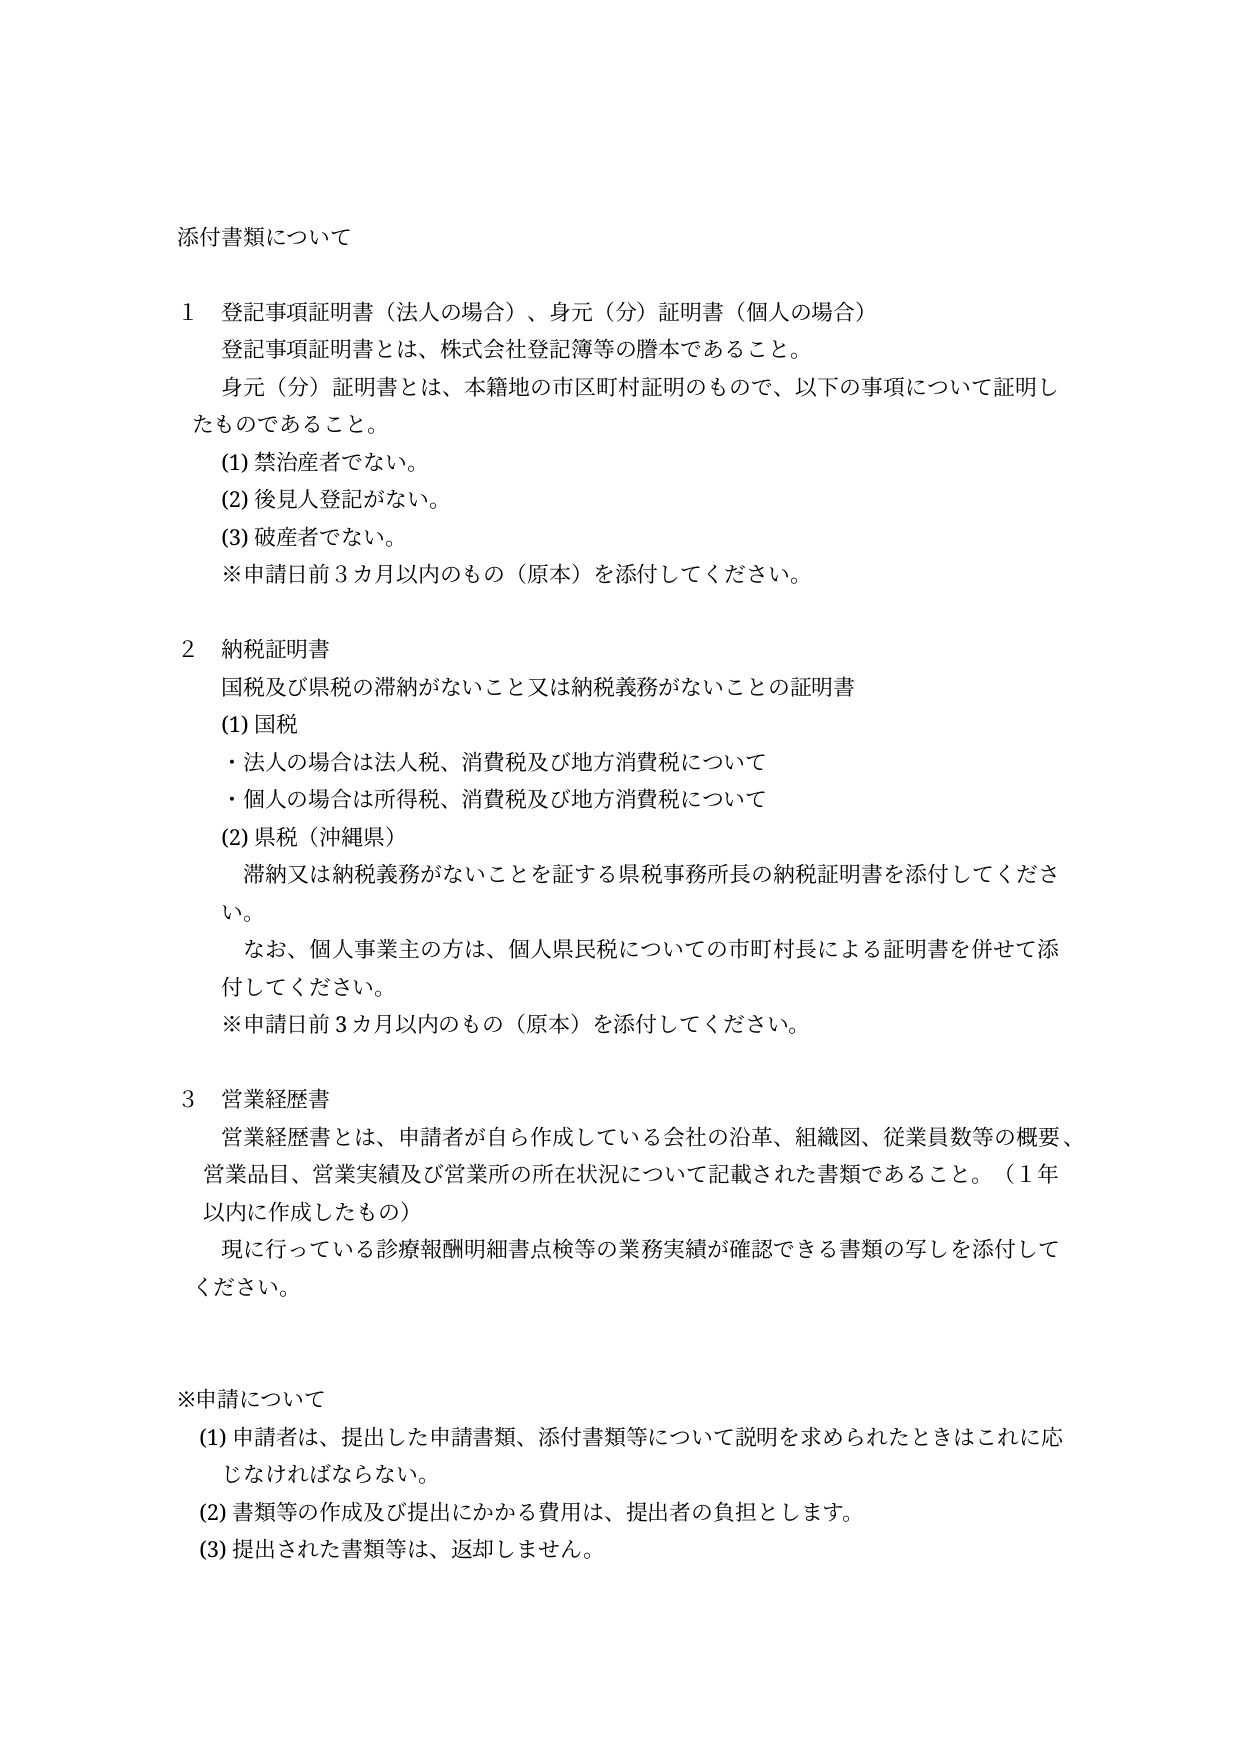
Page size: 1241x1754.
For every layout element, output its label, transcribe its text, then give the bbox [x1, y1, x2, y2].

text ２ 納税証明書 [177, 629, 1063, 667]
text (3) 破産者でない。 [177, 517, 1063, 554]
text なお、個人事業主の方は、個人県民税についての市町村長による証明書を併せて添付してください。 [177, 929, 1063, 1004]
text ※申請日前３カ月以内のもの（原本）を添付してください。 [177, 554, 1063, 592]
text (1) 国税 [177, 704, 1063, 742]
text ・個人の場合は所得税、消費税及び地方消費税について [177, 779, 1063, 817]
text (3) 提出された書類等は、返却しません。 [177, 1529, 1063, 1567]
text １ 登記事項証明書（法人の場合）、身元（分）証明書（個人の場合） [177, 292, 1063, 329]
text (1) 申請者は、提出した申請書類、添付書類等について説明を求められたときはこれに応じなければならない。 [177, 1417, 1063, 1492]
text 登記事項証明書とは、株式会社登記簿等の謄本であること。 [177, 329, 1063, 367]
text ・法人の場合は法人税、消費税及び地方消費税について [177, 742, 1063, 779]
text (2) 後見人登記がない。 [177, 479, 1063, 517]
text 添付書類について [177, 217, 1063, 254]
text 国税及び県税の滞納がないこと又は納税義務がないことの証明書 [177, 667, 1063, 704]
text 滞納又は納税義務がないことを証する県税事務所長の納税証明書を添付してください。 [177, 854, 1063, 929]
text 身元（分）証明書とは、本籍地の市区町村証明のもので、以下の事項について証明したものであること。 [177, 367, 1063, 442]
text ３ 営業経歴書 [177, 1079, 1063, 1117]
text (2) 書類等の作成及び提出にかかる費用は、提出者の負担とします。 [177, 1492, 1063, 1529]
text 現に行っている診療報酬明細書点検等の業務実績が確認できる書類の写しを添付してください。 [177, 1229, 1063, 1304]
text (2) 県税（沖縄県） [177, 817, 1063, 854]
text ※申請日前3カ月以内のもの（原本）を添付してください。 [177, 1004, 1063, 1042]
text (1) 禁治産者でない。 [177, 442, 1063, 479]
text ※申請について [177, 1379, 1063, 1417]
text 営業経歴書とは、申請者が自ら作成している会社の沿革、組織図、従業員数等の概要、営業品目、営業実績及び営業所の所在状況について記載された書類であること。（１年以内に作成したもの） [177, 1117, 1063, 1229]
